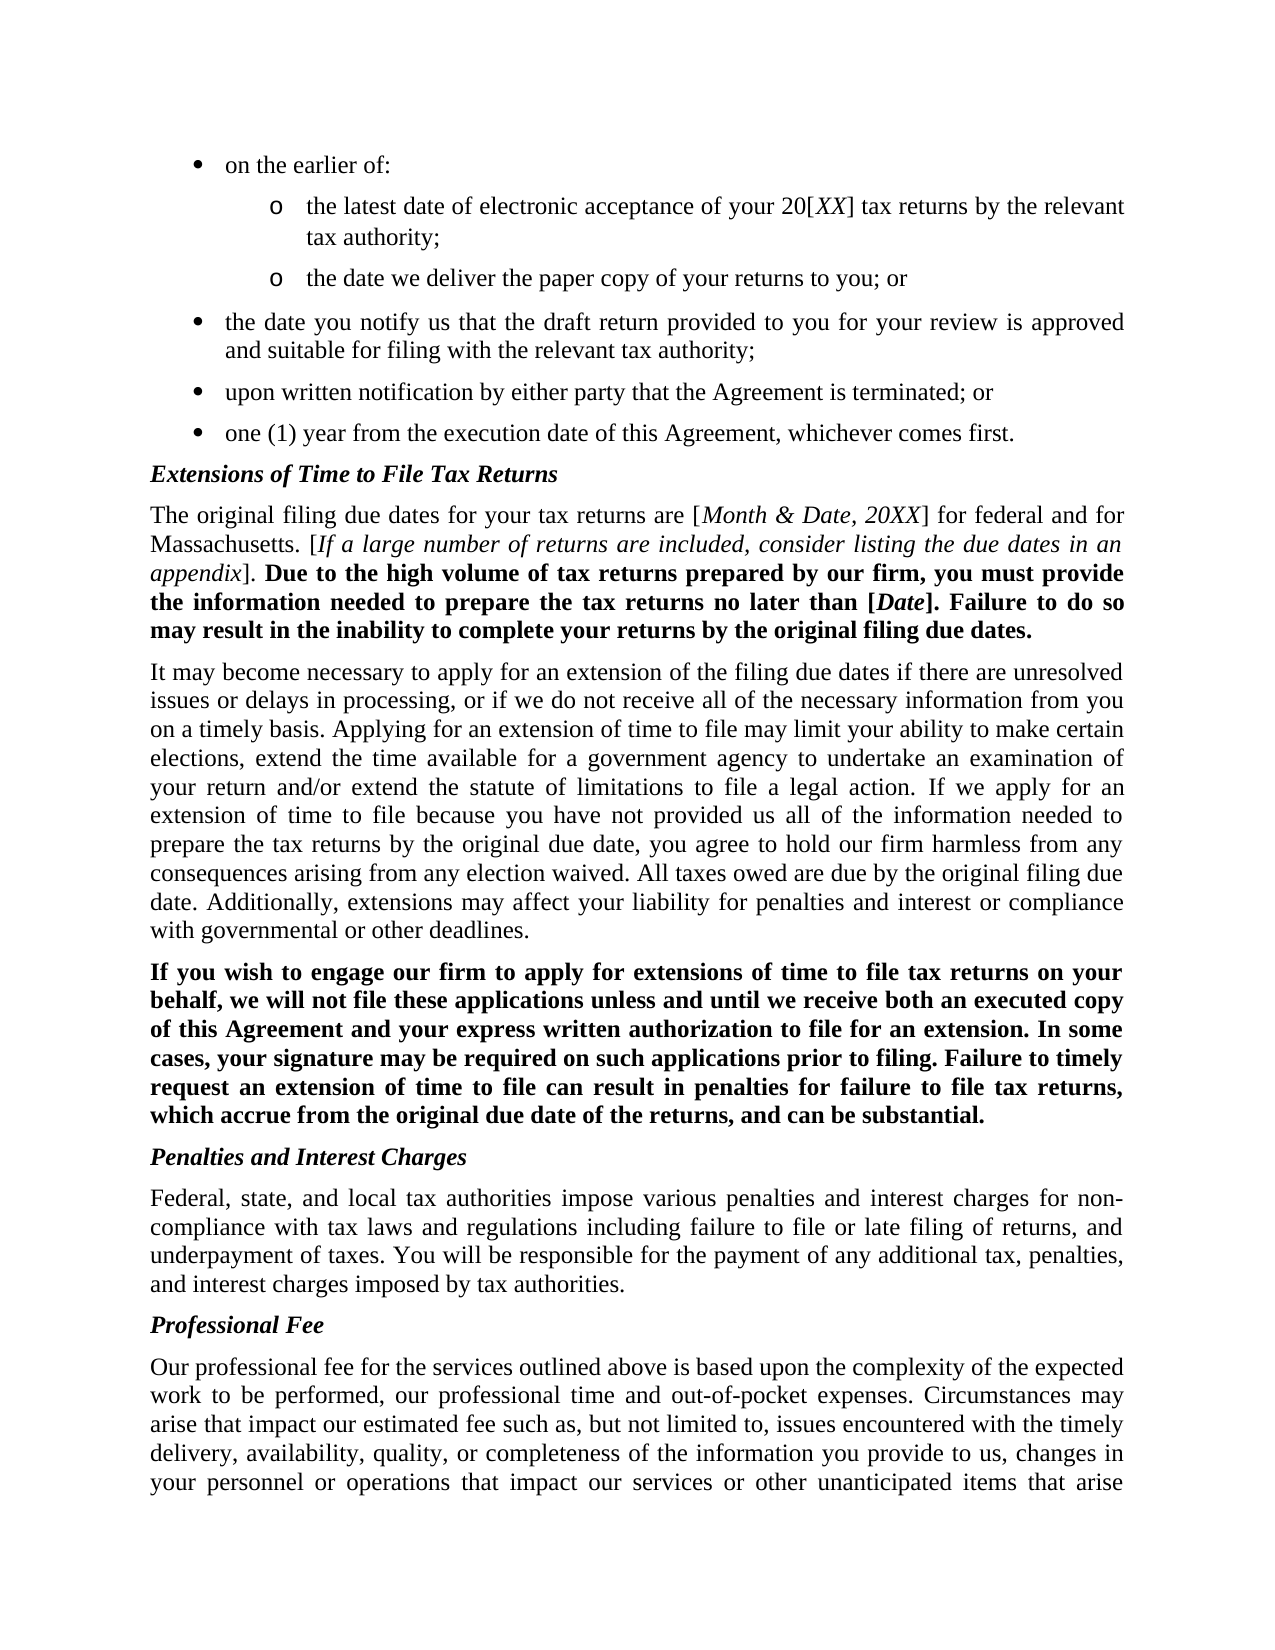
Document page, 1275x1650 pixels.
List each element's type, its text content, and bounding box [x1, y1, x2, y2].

list upon written notification by either party that the Agreement is terminated; or [194, 377, 1125, 405]
text Penalties and Interest Charges [150, 1142, 1125, 1170]
list the latest date of electronic acceptance of your 20[XX] tax returns by the relevant tax authority; [269, 191, 1125, 251]
list the date we deliver the paper copy of your returns to you; or [269, 263, 1125, 294]
text Extensions of Time to File Tax Returns [150, 459, 1125, 488]
text The original filing due dates for your tax returns are [Month & Date, 20XX] for federal and for Massachusetts. [If a large number of returns are included, consider listing the due dates in an appendix]. Due to the high volume of tax returns prepared by our firm, you must provide the information needed to prepare the tax returns no later than [Date]. Failure to do so may result in the inability to complete your returns by the original filing due dates. [150, 500, 1125, 644]
list the date you notify us that the draft return provided to you for your review is approved and suitable for filing with the relevant tax authority; [194, 307, 1125, 364]
text Federal, state, and local tax authorities impose various penalties and interest charges for non-compliance with tax laws and regulations including failure to file or late filing of returns, and underpayment of taxes. You will be responsible for the payment of any additional tax, penalties, and interest charges imposed by tax authorities. [150, 1183, 1125, 1298]
text If you wish to engage our firm to apply for extensions of time to file tax returns on your behalf, we will not file these applications unless and until we receive both an executed copy of this Agreement and your express written authorization to file for an extension. In some cases, your signature may be required on such applications prior to filing. Failure to timely request an extension of time to file can result in penalties for failure to file tax returns, which accrue from the original due date of the returns, and can be substantial. [150, 957, 1125, 1129]
text Professional Fee [150, 1310, 1125, 1339]
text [150, 1352, 1125, 1495]
text It may become necessary to apply for an extension of the filing due dates if there are unresolved issues or delays in processing, or if we do not receive all of the necessary information from you on a timely basis. Applying for an extension of time to file may limit your ability to make certain elections, extend the time available for a government agency to undertake an examination of your return and/or extend the statute of limitations to file a legal action. If we apply for an extension of time to file because you have not provided us all of the information needed to prepare the tax returns by the original due date, you agree to hold our firm harmless from any consequences arising from any election waived. All taxes owed are due by the original filing due date. Additionally, extensions may affect your liability for penalties and interest or compliance with governmental or other deadlines. [150, 657, 1125, 944]
list on the earlier of: [194, 150, 1125, 179]
list one (1) year from the execution date of this Agreement, whichever comes first. [194, 418, 1125, 447]
